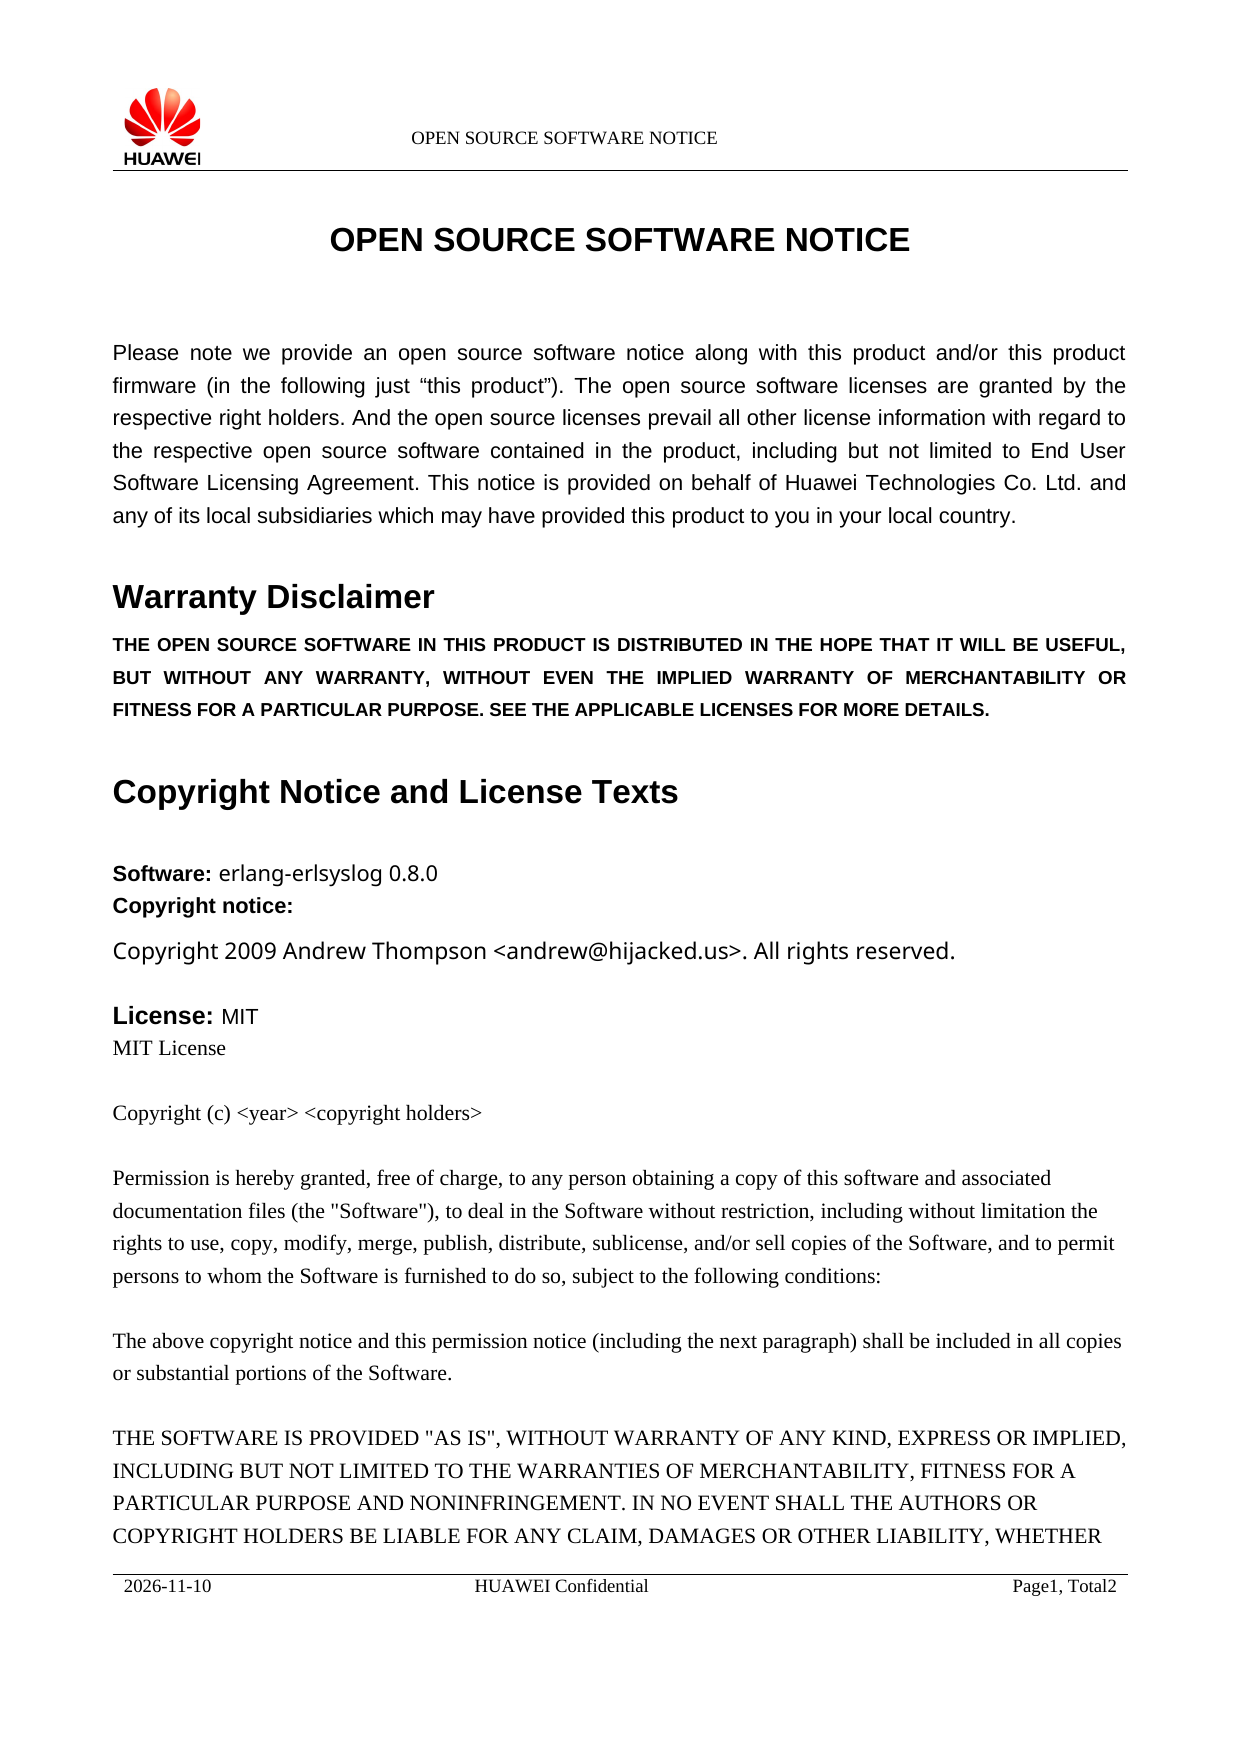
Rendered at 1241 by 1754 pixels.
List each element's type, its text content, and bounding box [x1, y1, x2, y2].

text The open source software in this product is distributed in the hope that it will be useful, but WITHOUT ANY WARRANTY, without even the implied warranty of MERCHANTABILITY or FITNESS FOR A PARTICULAR PURPOSE. See the applicable licenses for more details. [112, 629, 1128, 726]
title Software: erlang-erlsyslog 0.8.0 [112, 856, 1128, 889]
text License: MIT [112, 999, 1128, 1031]
text Copyright Notice and License Texts [112, 759, 1128, 824]
text Copyright notice: [112, 889, 1128, 921]
text OPEN SOURCE SOFTWARE NOTICE [112, 206, 1128, 271]
text Warranty Disclaimer [112, 564, 1128, 629]
text Please note we provide an open source software notice along with this product and/or this product firmware (in the following just “this product”). The open source software licenses are granted by the respective right holders. And the open source licenses prevail all other license information with regard to the respective open source software contained in the product, including but not limited to End User Software Licensing Agreement. This notice is provided on behalf of Huawei Technologies Co. Ltd. and any of its local subsidiaries which may have provided this product to you in your local country. [112, 336, 1128, 531]
text Copyright 2009 Andrew Thompson <andrew@hijacked.us>. All rights reserved. [112, 934, 1128, 999]
picture [124, 88, 201, 165]
